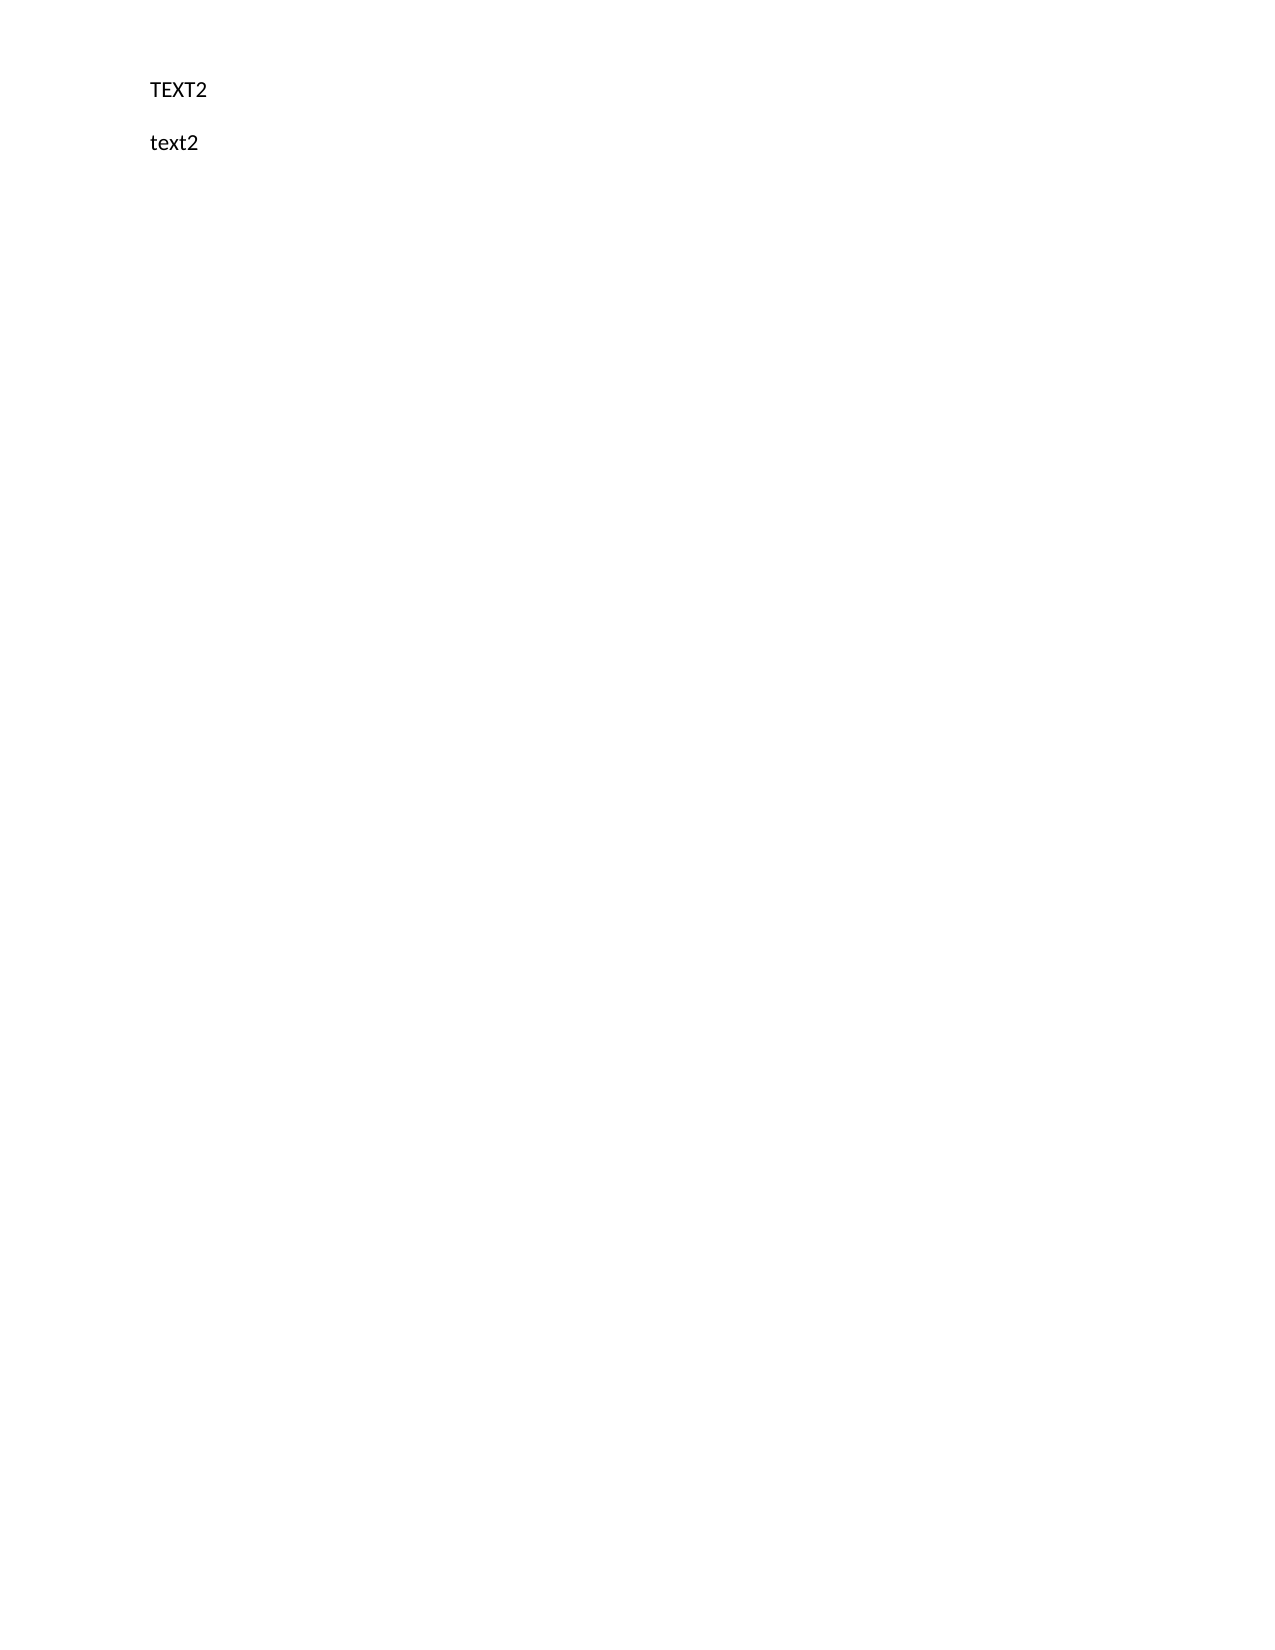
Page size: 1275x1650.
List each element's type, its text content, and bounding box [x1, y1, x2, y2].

text TEXT2 [150, 75, 1125, 103]
text text2 [150, 128, 1125, 156]
